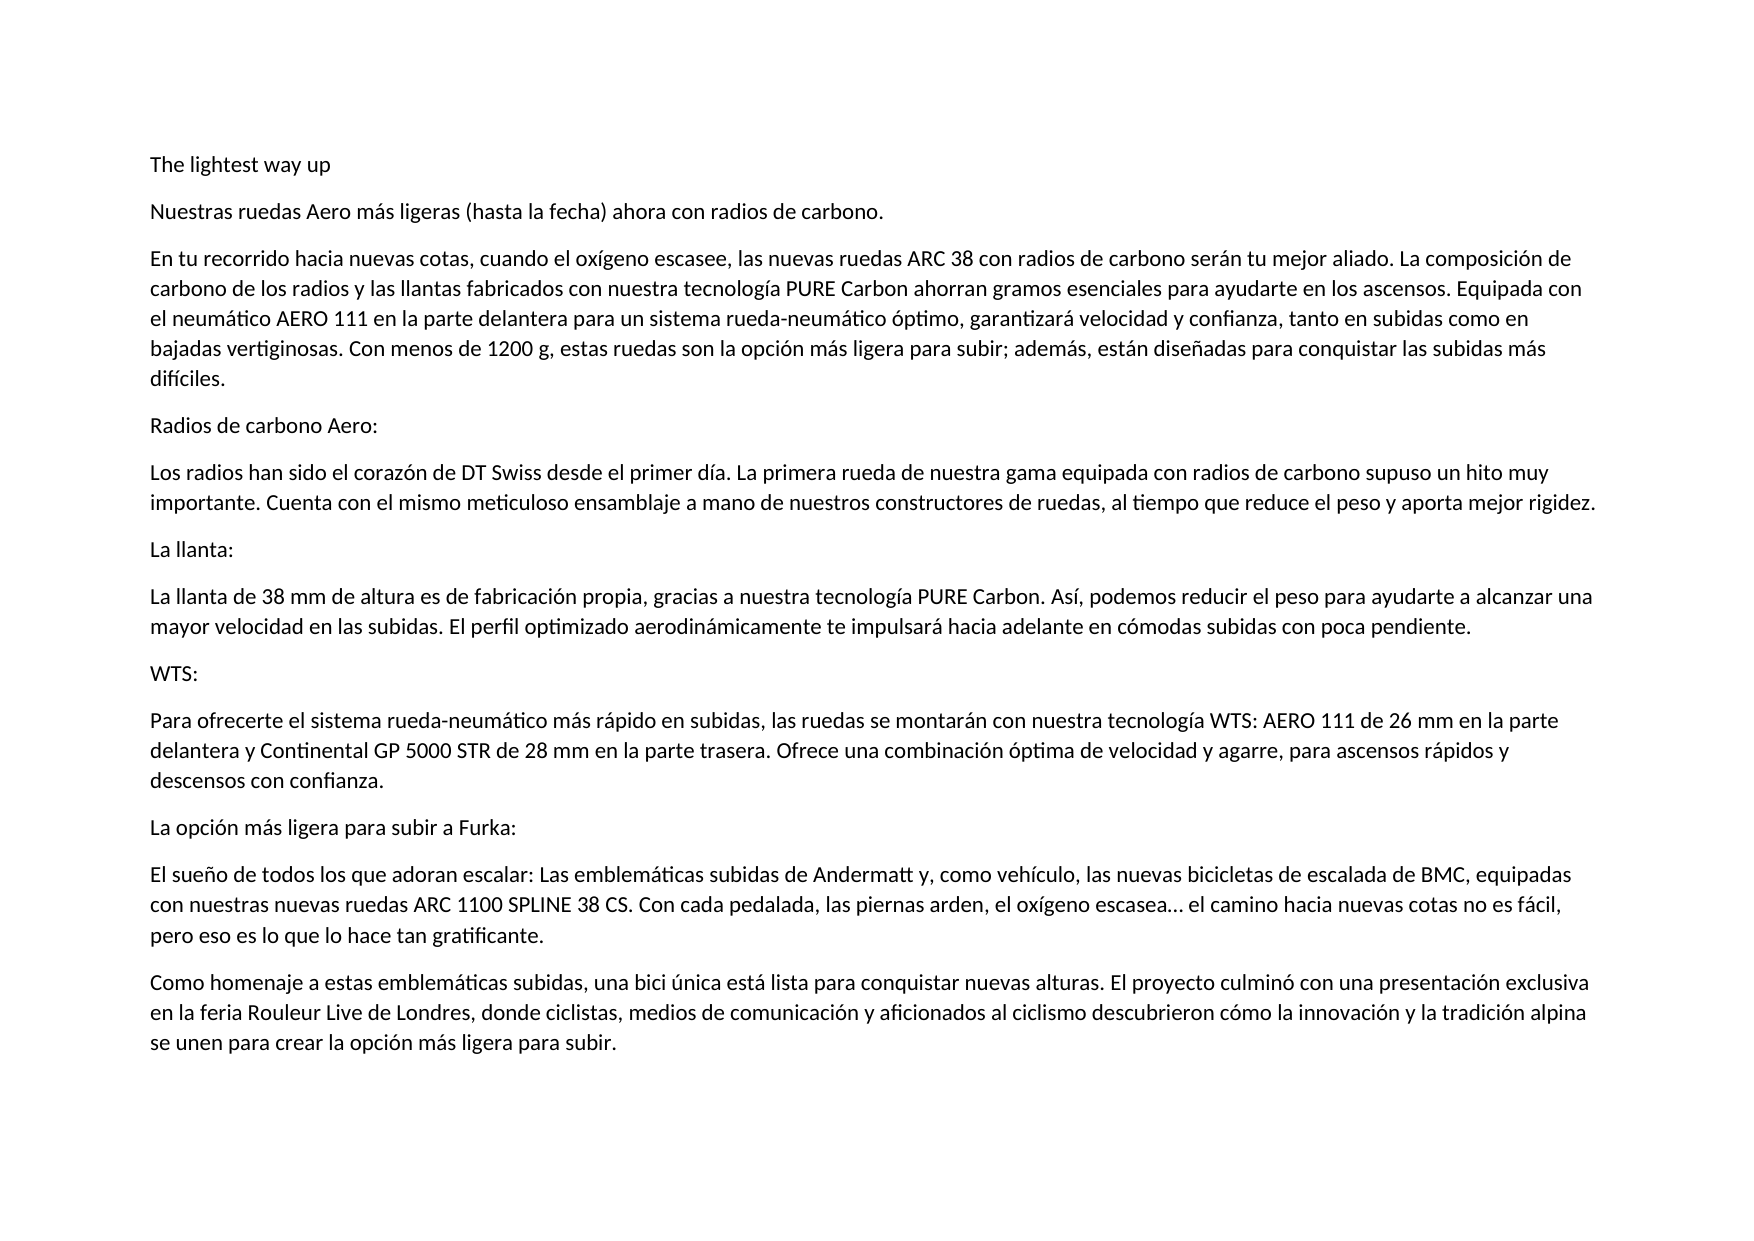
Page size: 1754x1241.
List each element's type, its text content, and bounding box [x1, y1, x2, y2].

text La llanta de 38 mm de altura es de fabricación propia, gracias a nuestra tecnología PURE Carbon. Así, podemos reducir el peso para ayudarte a alcanzar una mayor velocidad en las subidas. El perfil optimizado aerodinámicamente te impulsará hacia adelante en cómodas subidas con poca pendiente. [150, 582, 1604, 641]
text La llanta: [150, 535, 1604, 563]
text The lightest way up [150, 150, 1604, 178]
text La opción más ligera para subir a Furka: [150, 813, 1604, 842]
text Los radios han sido el corazón de DT Swiss desde el primer día. La primera rueda de nuestra gama equipada con radios de carbono supuso un hito muy importante. Cuenta con el mismo meticuloso ensamblaje a mano de nuestros constructores de ruedas, al tiempo que reduce el peso y aporta mejor rigidez. [150, 458, 1604, 517]
text El sueño de todos los que adoran escalar: Las emblemáticas subidas de Andermatt y, como vehículo, las nuevas bicicletas de escalada de BMC, equipadas con nuestras nuevas ruedas ARC 1100 SPLINE 38 CS. Con cada pedalada, las piernas arden, el oxígeno escasea… el camino hacia nuevas cotas no es fácil, pero eso es lo que lo hace tan gratificante. [150, 860, 1604, 949]
text WTS: [150, 659, 1604, 687]
text En tu recorrido hacia nuevas cotas, cuando el oxígeno escasee, las nuevas ruedas ARC 38 con radios de carbono serán tu mejor aliado. La composición de carbono de los radios y las llantas fabricados con nuestra tecnología PURE Carbon ahorran gramos esenciales para ayudarte en los ascensos. Equipada con el neumático AERO 111 en la parte delantera para un sistema rueda-neumático óptimo, garantizará velocidad y confianza, tanto en subidas como en bajadas vertiginosas. Con menos de 1200 g, estas ruedas son la opción más ligera para subir; además, están diseñadas para conquistar las subidas más difíciles. [150, 244, 1604, 393]
text Como homenaje a estas emblemáticas subidas, una bici única está lista para conquistar nuevas alturas. El proyecto culminó con una presentación exclusiva en la feria Rouleur Live de Londres, donde ciclistas, medios de comunicación y aficionados al ciclismo descubrieron cómo la innovación y la tradición alpina se unen para crear la opción más ligera para subir. [150, 968, 1604, 1056]
text Radios de carbono Aero: [150, 411, 1604, 439]
text Nuestras ruedas Aero más ligeras (hasta la fecha) ahora con radios de carbono. [150, 197, 1604, 225]
text Para ofrecerte el sistema rueda-neumático más rápido en subidas, las ruedas se montarán con nuestra tecnología WTS: AERO 111 de 26 mm en la parte delantera y Continental GP 5000 STR de 28 mm en la parte trasera. Ofrece una combinación óptima de velocidad y agarre, para ascensos rápidos y descensos con confianza. [150, 706, 1604, 795]
